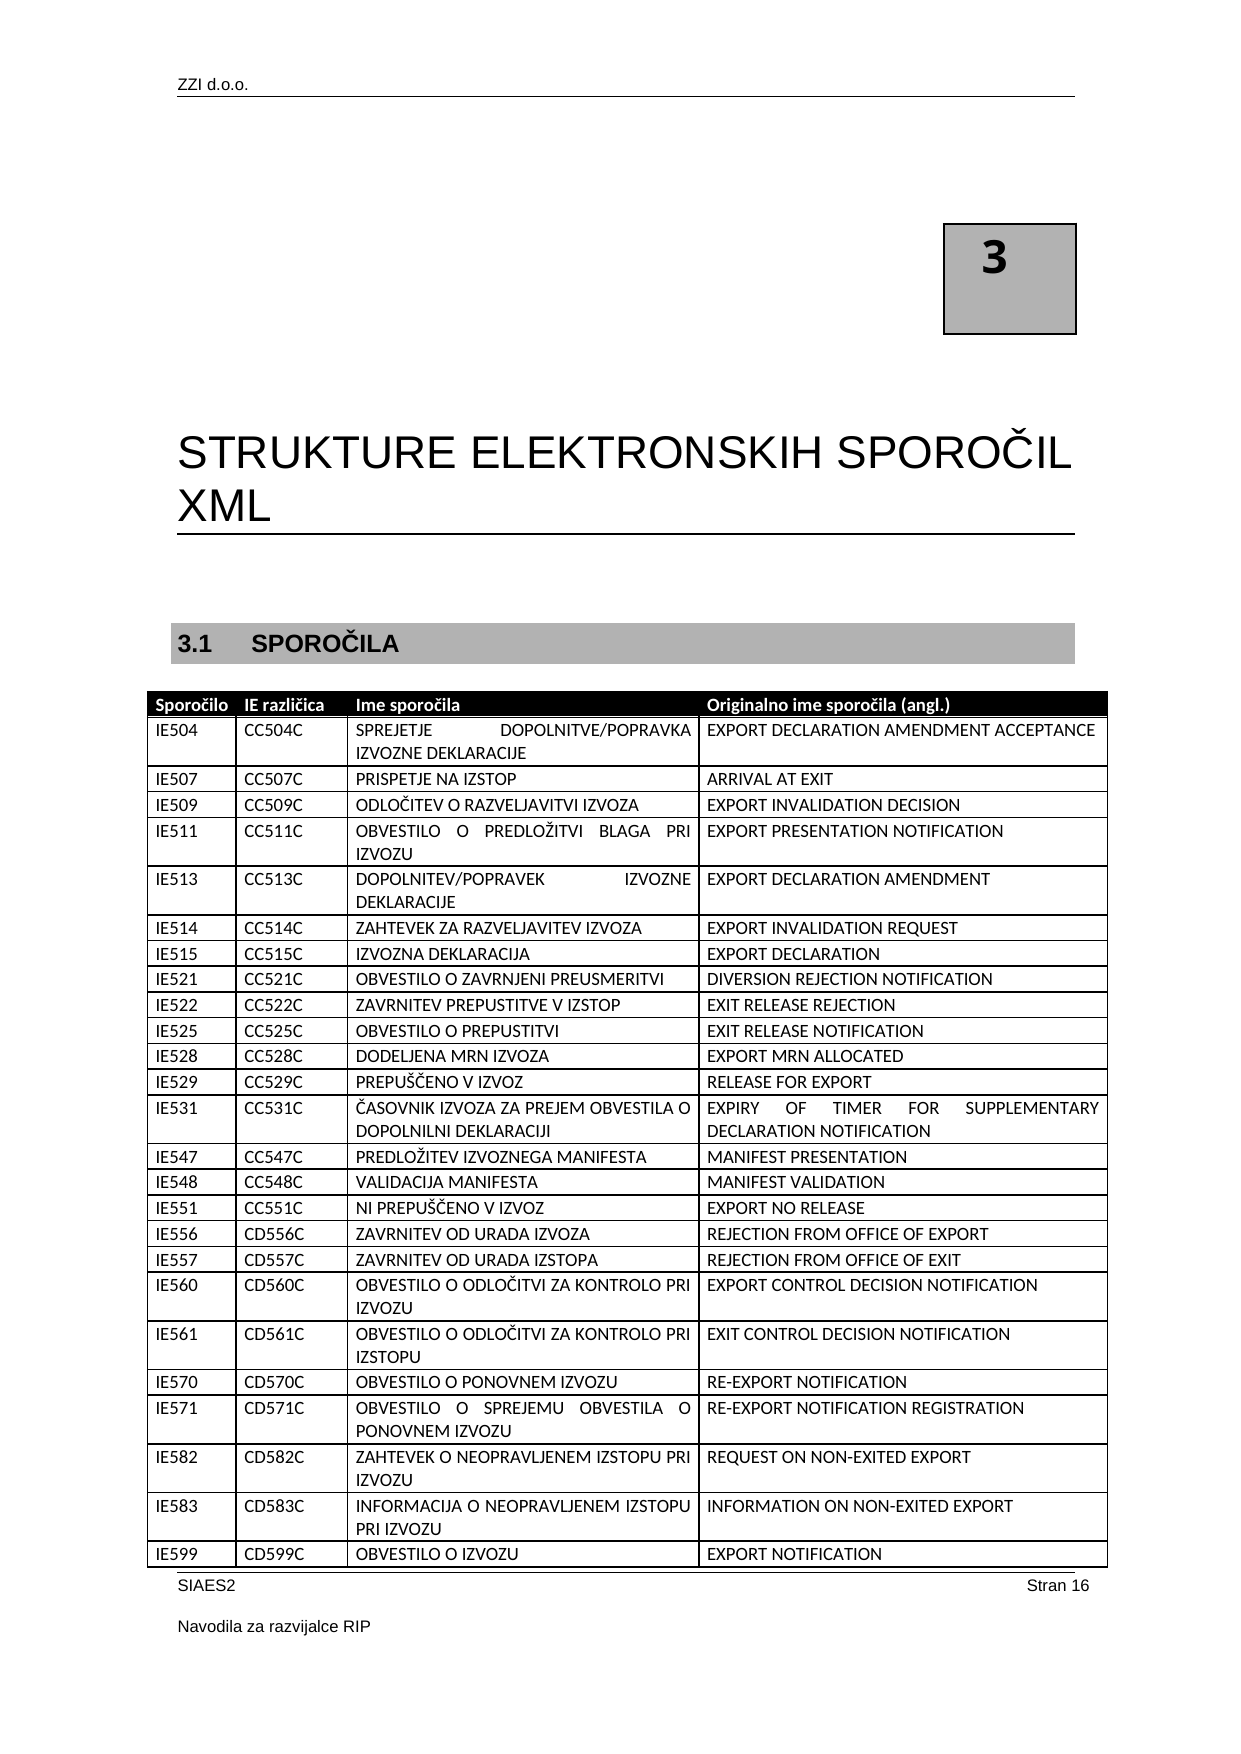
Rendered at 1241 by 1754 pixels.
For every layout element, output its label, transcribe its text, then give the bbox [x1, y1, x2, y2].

table_cell CC529C [237, 1070, 347, 1094]
table_cell EXPIRY OF TIMER FOR SUPPLEMENTARY DECLARATION NOTIFICATION [700, 1096, 1107, 1143]
table_cell INFORMATION ON NON-EXITED EXPORT [700, 1493, 1107, 1540]
table_cell IE560 [148, 1273, 235, 1320]
table_cell IE557 [148, 1247, 235, 1271]
table_cell EXPORT PRESENTATION NOTIFICATION [700, 818, 1107, 865]
table_cell EXPORT DECLARATION [700, 941, 1107, 965]
table_cell ZAVRNITEV OD URADA IZSTOPA [348, 1247, 698, 1271]
table_cell PRISPETJE NA IZSTOP [348, 767, 698, 791]
table_cell EXPORT DECLARATION AMENDMENT ACCEPTANCE [700, 718, 1107, 765]
subtitle Sporočila [171, 623, 1075, 664]
table_cell CC504C [237, 718, 347, 765]
table_cell DIVERSION REJECTION NOTIFICATION [700, 967, 1107, 991]
table_cell IE556 [148, 1221, 235, 1246]
table_cell ZAVRNITEV OD URADA IZVOZA [348, 1221, 698, 1246]
table_header Ime sporočila [348, 692, 698, 716]
table_cell IE504 [148, 718, 235, 765]
table_cell CC511C [237, 818, 347, 865]
table_cell CC513C [237, 867, 347, 914]
table_cell EXPORT MRN ALLOCATED [700, 1044, 1107, 1068]
table_cell DOPOLNITEV/POPRAVEK IZVOZNE DEKLARACIJE [348, 867, 698, 914]
table_cell NI PREPUŠČENO V IZVOZ [348, 1196, 698, 1220]
table_cell IE515 [148, 941, 235, 965]
table_cell EXPORT NO RELEASE [700, 1196, 1107, 1220]
table_cell IE507 [148, 767, 235, 791]
table_cell ZAVRNITEV PREPUSTITVE V IZSTOP [348, 993, 698, 1017]
table_cell SPREJETJE DOPOLNITVE/POPRAVKA IZVOZNE DEKLARACIJE [348, 718, 698, 765]
table_cell EXPORT DECLARATION AMENDMENT [700, 867, 1107, 914]
table_cell CC515C [237, 941, 347, 965]
table_cell CD556C [237, 1221, 347, 1246]
table_cell EXPORT INVALIDATION DECISION [700, 792, 1107, 817]
table_cell OBVESTILO O SPREJEMU OBVESTILA O PONOVNEM IZVOZU [348, 1396, 698, 1443]
table_cell OBVESTILO O PREDLOŽITVI BLAGA PRI IZVOZU [348, 818, 698, 865]
table_cell RE-EXPORT NOTIFICATION REGISTRATION [700, 1396, 1107, 1443]
table_cell IE547 [148, 1144, 235, 1168]
table_cell INFORMACIJA O NEOPRAVLJENEM IZSTOPU PRI IZVOZU [348, 1493, 698, 1540]
table_cell PREDLOŽITEV IZVOZNEGA MANIFESTA [348, 1144, 698, 1168]
table_cell OBVESTILO O IZVOZU [348, 1542, 698, 1566]
table_cell CD571C [237, 1396, 347, 1443]
table_header Originalno ime sporočila (angl.) [700, 692, 1107, 716]
table_cell REJECTION FROM OFFICE OF EXPORT [700, 1221, 1107, 1246]
table_cell CD557C [237, 1247, 347, 1271]
table_cell IE571 [148, 1396, 235, 1443]
text STRUKTURE ELEKTRONSKIH SPOROČIL XML [177, 426, 1075, 533]
table_cell IE583 [148, 1493, 235, 1540]
table_cell CD561C [237, 1322, 347, 1368]
table_cell PREPUŠČENO V IZVOZ [348, 1070, 698, 1094]
table_cell IE531 [148, 1096, 235, 1143]
table_cell ARRIVAL AT EXIT [700, 767, 1107, 791]
table_cell EXIT RELEASE REJECTION [700, 993, 1107, 1017]
table_cell CC528C [237, 1044, 347, 1068]
table_cell ZAHTEVEK O NEOPRAVLJENEM IZSTOPU PRI IZVOZU [348, 1445, 698, 1492]
table_cell CD583C [237, 1493, 347, 1540]
table_cell IE570 [148, 1370, 235, 1394]
table_cell CC525C [237, 1018, 347, 1042]
table_cell IE513 [148, 867, 235, 914]
table_cell OBVESTILO O ZAVRNJENI PREUSMERITVI [348, 967, 698, 991]
table_cell CC551C [237, 1196, 347, 1220]
table_cell RE-EXPORT NOTIFICATION [700, 1370, 1107, 1394]
table_header Sporočilo [148, 692, 235, 716]
table_cell CD582C [237, 1445, 347, 1492]
table_cell CC548C [237, 1170, 347, 1194]
table_cell IE509 [148, 792, 235, 817]
table_header IE različica [237, 692, 347, 716]
table_cell MANIFEST PRESENTATION [700, 1144, 1107, 1168]
table_cell OBVESTILO O PREPUSTITVI [348, 1018, 698, 1042]
table_cell IE551 [148, 1196, 235, 1220]
table_cell IE528 [148, 1044, 235, 1068]
table_cell CC547C [237, 1144, 347, 1168]
table_cell CC522C [237, 993, 347, 1017]
table_cell RELEASE FOR EXPORT [700, 1070, 1107, 1094]
table_cell CC507C [237, 767, 347, 791]
table_cell IE529 [148, 1070, 235, 1094]
table_cell CC521C [237, 967, 347, 991]
table_cell ZAHTEVEK ZA RAZVELJAVITEV IZVOZA [348, 916, 698, 939]
table_cell CC509C [237, 792, 347, 817]
table_cell IE522 [148, 993, 235, 1017]
table_cell CC514C [237, 916, 347, 939]
table_cell EXPORT NOTIFICATION [700, 1542, 1107, 1566]
table_cell EXPORT INVALIDATION REQUEST [700, 916, 1107, 939]
table_cell REJECTION FROM OFFICE OF EXIT [700, 1247, 1107, 1271]
table_cell IE561 [148, 1322, 235, 1368]
table_cell CD570C [237, 1370, 347, 1394]
table_cell IE511 [148, 818, 235, 865]
table_cell CD599C [237, 1542, 347, 1566]
table_cell OBVESTILO O ODLOČITVI ZA KONTROLO PRI IZSTOPU [348, 1322, 698, 1368]
table_cell IZVOZNA DEKLARACIJA [348, 941, 698, 965]
table_cell DODELJENA MRN IZVOZA [348, 1044, 698, 1068]
table_cell OBVESTILO O ODLOČITVI ZA KONTROLO PRI IZVOZU [348, 1273, 698, 1320]
table_cell IE514 [148, 916, 235, 939]
table_cell IE521 [148, 967, 235, 991]
table_cell CC531C [237, 1096, 347, 1143]
table_cell EXIT CONTROL DECISION NOTIFICATION [700, 1322, 1107, 1368]
table_cell VALIDACIJA MANIFESTA [348, 1170, 698, 1194]
table_cell IE599 [148, 1542, 235, 1566]
table_cell MANIFEST VALIDATION [700, 1170, 1107, 1194]
table_cell REQUEST ON NON-EXITED EXPORT [700, 1445, 1107, 1492]
table_cell EXPORT CONTROL DECISION NOTIFICATION [700, 1273, 1107, 1320]
table_cell EXIT RELEASE NOTIFICATION [700, 1018, 1107, 1042]
table_cell IE525 [148, 1018, 235, 1042]
table_cell CD560C [237, 1273, 347, 1320]
table_cell IE548 [148, 1170, 235, 1194]
table_cell IE582 [148, 1445, 235, 1492]
table_cell ODLOČITEV O RAZVELJAVITVI IZVOZA [348, 792, 698, 817]
table_cell ČASOVNIK IZVOZA ZA PREJEM OBVESTILA O DOPOLNILNI DEKLARACIJI [348, 1096, 698, 1143]
table_cell OBVESTILO O PONOVNEM IZVOZU [348, 1370, 698, 1394]
